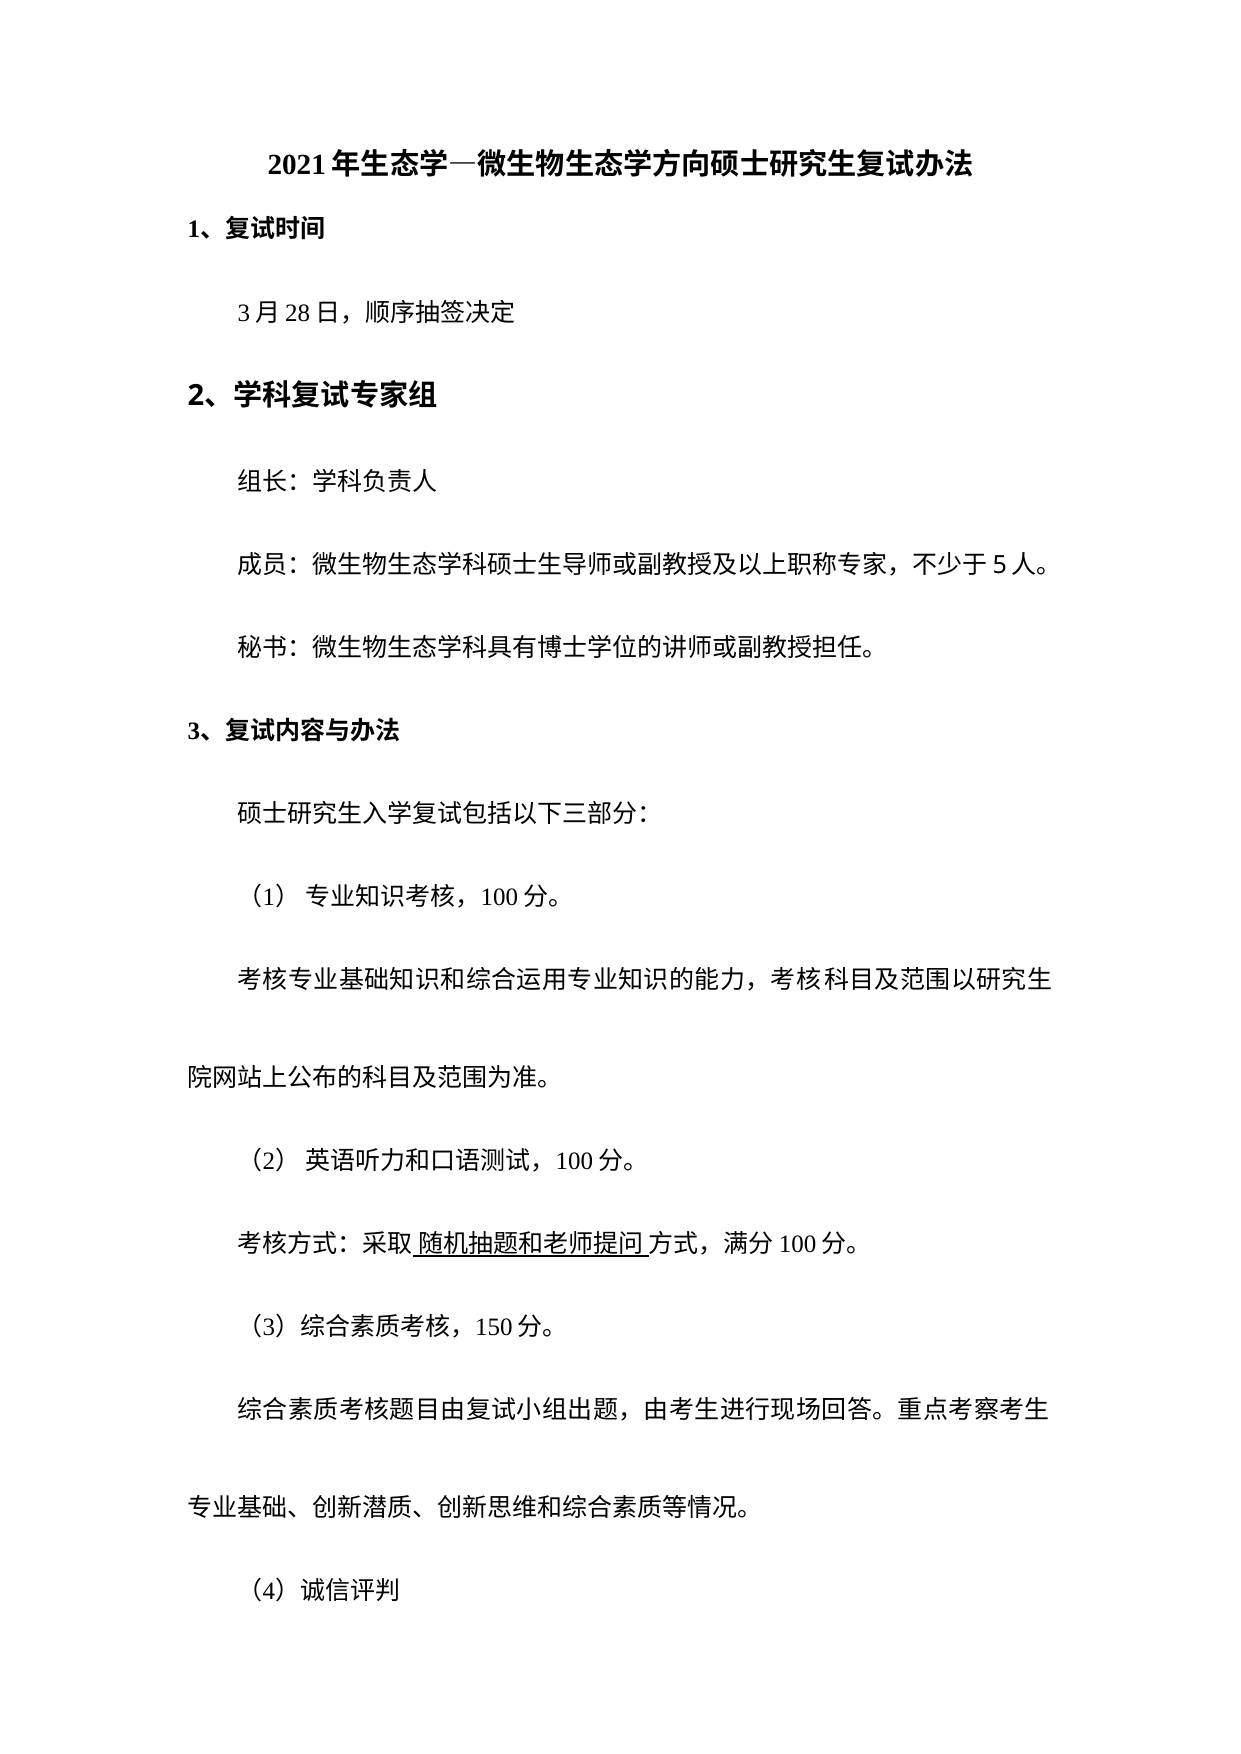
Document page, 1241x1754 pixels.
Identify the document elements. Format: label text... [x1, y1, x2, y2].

text 3、复试内容与办法 [187, 696, 1053, 761]
text 组长：学科负责人 [187, 447, 1053, 512]
text （4）诚信评判 [187, 1556, 1053, 1621]
text 成员：微生物生态学科硕士生导师或副教授及以上职称专家，不少于5人。 [187, 530, 1053, 595]
text （3）综合素质考核，150分。 [187, 1292, 1053, 1357]
text 3月28日，顺序抽签决定 [187, 278, 1053, 343]
text （1） 专业知识考核，100分。 [187, 862, 1053, 927]
text 考核方式：采取 随机抽题和老师提问 方式，满分100分。 [187, 1209, 1053, 1274]
text 1、复试时间 [187, 194, 1053, 259]
text 2021年生态学—微生物生态学方向硕士研究生复试办法 [187, 129, 1053, 194]
text 考核专业基础知识和综合运用专业知识的能力，考核科目及范围以研究生院网站上公布的科目及范围为准。 [187, 946, 1053, 1108]
text （2） 英语听力和口语测试，100分。 [187, 1126, 1053, 1191]
text 秘书：微生物生态学科具有博士学位的讲师或副教授担任。 [187, 613, 1053, 678]
text 2、学科复试专家组 [187, 361, 1053, 426]
text 硕士研究生入学复试包括以下三部分： [187, 779, 1053, 844]
text 综合素质考核题目由复试小组出题，由考生进行现场回答。重点考察考生专业基础、创新潜质、创新思维和综合素质等情况。 [187, 1376, 1053, 1538]
